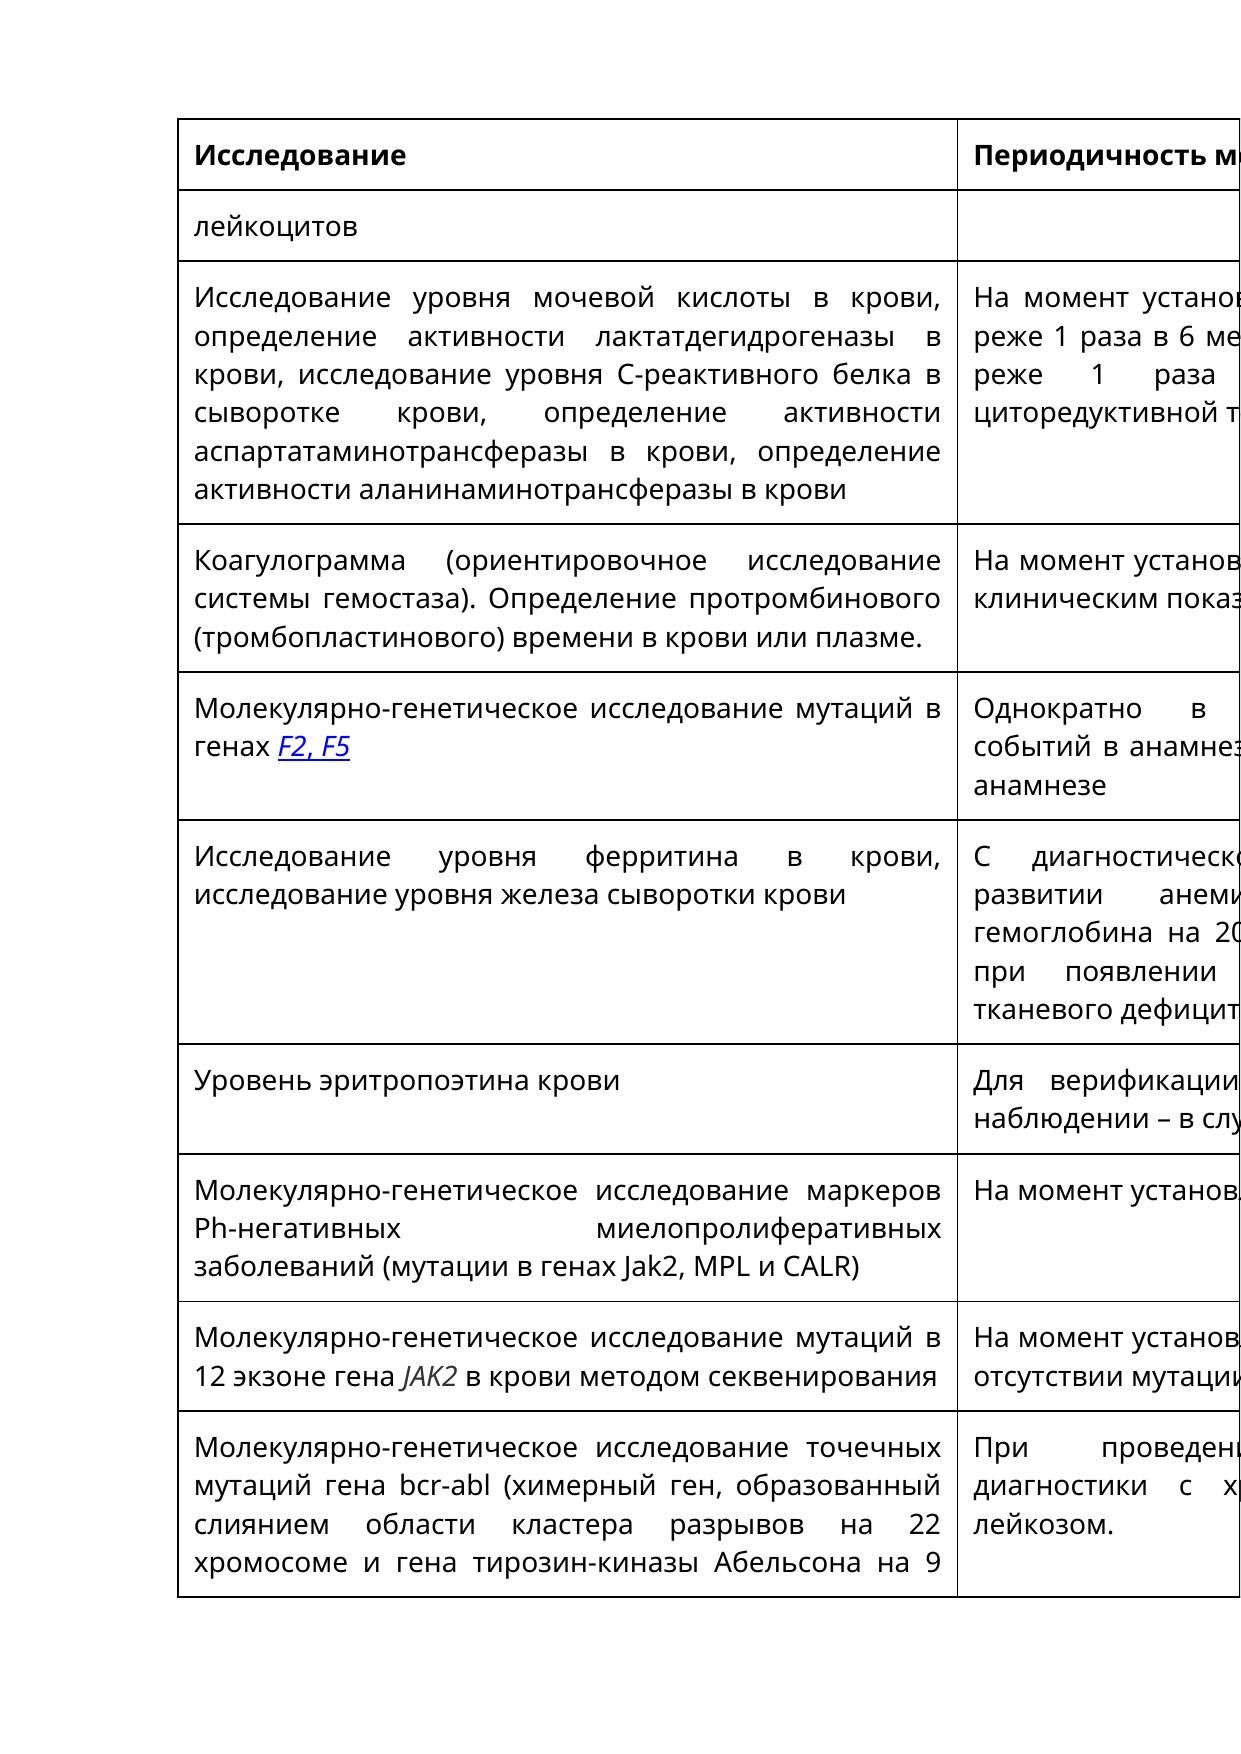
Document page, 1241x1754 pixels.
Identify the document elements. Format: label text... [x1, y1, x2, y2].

table_cell Исследование уровня мочевой кислоты в крови, определение активности лактатдегидрогеназы в крови, исследование уровня С-реактивного белка в сыворотке крови, определение активности аспартатаминотрансферазы в крови, определение активности аланинаминотрансферазы в крови [179, 262, 957, 523]
table_cell Молекулярно-генетическое исследование мутаций в 12 экзоне гена JAK2 в крови методом секвенирования [179, 1302, 957, 1410]
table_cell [958, 191, 1239, 260]
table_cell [179, 191, 957, 260]
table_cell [179, 1412, 957, 1596]
table_cell Коагулограмма (ориентировочное исследование системы гемостаза). Определение протромбинового (тромбопластинового) времени в крови или плазме. [179, 525, 957, 671]
table_cell Однократно в случае тромботических событий в анамнезе, отягощенном семейном анамнезе [958, 673, 1239, 819]
table_cell На момент установления диагноза только при отсутствии мутации V617F гена JAK2. [958, 1302, 1239, 1410]
table_header Исследование [179, 120, 957, 189]
table_cell Уровень эритропоэтина крови [179, 1045, 957, 1153]
table_cell Молекулярно-генетическое исследование маркеров Ph-негативных миелопролиферативных заболеваний (мутации в генах Jak2, MPL и CALR) [179, 1155, 957, 1301]
table_cell На момент установления диагноза. Далее - по клиническим показаниям [958, 525, 1239, 671]
table_cell На момент установления диагноза. [958, 1155, 1239, 1301]
table_cell Исследование уровня ферритина в крови, исследование уровня железа сыворотки крови [179, 821, 957, 1043]
table_cell Молекулярно-генетическое исследование мутаций в генах F2, F5 [179, 673, 957, 819]
table_header Периодичность мониторинга [958, 120, 1239, 189]
table_cell Для верификации диагноза, а также при наблюдении – в случае развития анемии [958, 1045, 1239, 1153]
table_cell C диагностической целью, затем при развитии анемии, снижении уровня гемоглобина на 20 г/л от исходного уровня, при появлении клинических признаков тканевого дефицита железа. [958, 821, 1239, 1043]
table_cell На момент установления диагноза, затем не реже 1 раза в 6 месяцев при наблюдении, не реже 1 раза в три месяца при циторедуктивной терапии [958, 262, 1239, 523]
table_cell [958, 1412, 1239, 1596]
